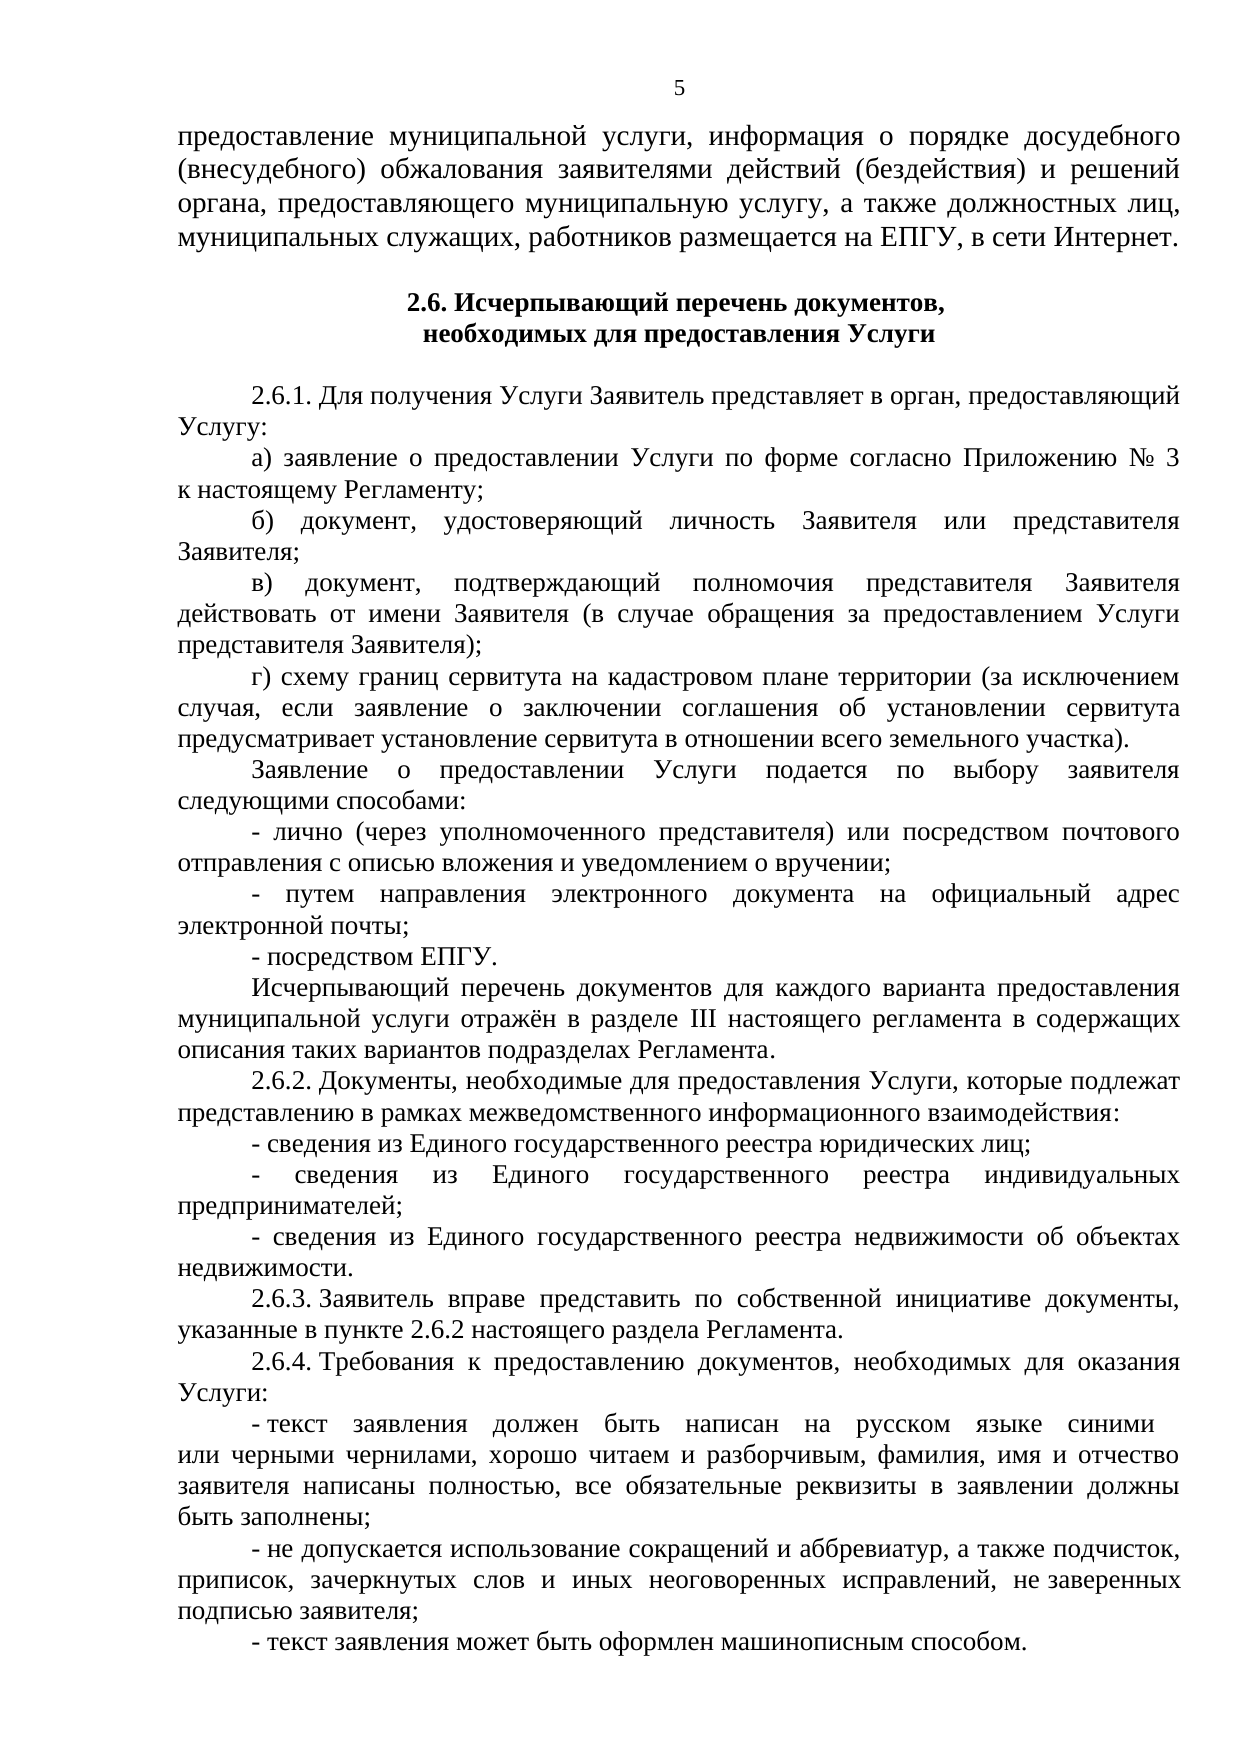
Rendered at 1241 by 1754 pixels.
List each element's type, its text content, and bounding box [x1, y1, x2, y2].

text Заявление о предоставлении Услуги подается по выбору заявителя следующими способами: [177, 753, 1181, 815]
text 2.6.4. Требования к предоставлению документов, необходимых для оказания Услуги: [177, 1345, 1181, 1407]
text - текст заявления должен быть написан на русском языке синими или черными чернилами, хорошо читаем и разборчивым, фамилия, имя и отчество заявителя написаны полностью, все обязательные реквизиты в заявлении должны быть заполнены; [177, 1407, 1181, 1532]
text в) документ, подтверждающий полномочия представителя Заявителя действовать от имени Заявителя (в случае обращения за предоставлением Услуги представителя Заявителя); [177, 566, 1181, 659]
text - путем направления электронного документа на официальный адрес электронной почты; [177, 878, 1181, 940]
text - сведения из Единого государственного реестра индивидуальных предпринимателей; [177, 1158, 1181, 1220]
text 2.6.3. Заявитель вправе представить по собственной инициативе документы, указанные в пункте 2.6.2 настоящего раздела Регламента. [177, 1282, 1181, 1345]
text - текст заявления может быть оформлен машинописным способом. [177, 1625, 1181, 1656]
text 2.6. Исчерпывающий перечень документов, необходимых для предоставления Услуги [177, 286, 1181, 348]
text г) схему границ сервитута на кадастровом плане территории (за исключением случая, если заявление о заключении соглашения об установлении сервитута предусматривает установление сервитута в отношении всего земельного участка). [177, 659, 1181, 753]
text а) заявление о предоставлении Услуги по форме согласно Приложению № 3 к настоящему Регламенту; [177, 442, 1181, 504]
text - не допускается использование сокращений и аббревиатур, а также подчисток, приписок, зачеркнутых слов и иных неоговоренных исправлений, не заверенных подписью заявителя; [177, 1532, 1181, 1625]
text б) документ, удостоверяющий личность Заявителя или представителя Заявителя; [177, 504, 1181, 566]
text Исчерпывающий перечень документов для каждого варианта предоставления муниципальной услуги отражён в разделе III настоящего регламента в содержащих описания таких вариантов подразделах Регламента. [177, 971, 1181, 1064]
text 2.6.1. Для получения Услуги Заявитель представляет в орган, предоставляющий Услугу: [177, 379, 1181, 442]
text - сведения из Единого государственного реестра недвижимости об объектах недвижимости. [177, 1220, 1181, 1282]
text - лично (через уполномоченного представителя) или посредством почтового отправления с описью вложения и уведомлением о вручении; [177, 815, 1181, 878]
text 2.6.2. Документы, необходимые для предоставления Услуги, которые подлежат представлению в рамках межведомственного информационного взаимодействия: [177, 1064, 1181, 1127]
text - сведения из Единого государственного реестра юридических лиц; [177, 1127, 1181, 1158]
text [177, 118, 1181, 252]
text - посредством ЕПГУ. [177, 940, 1181, 971]
